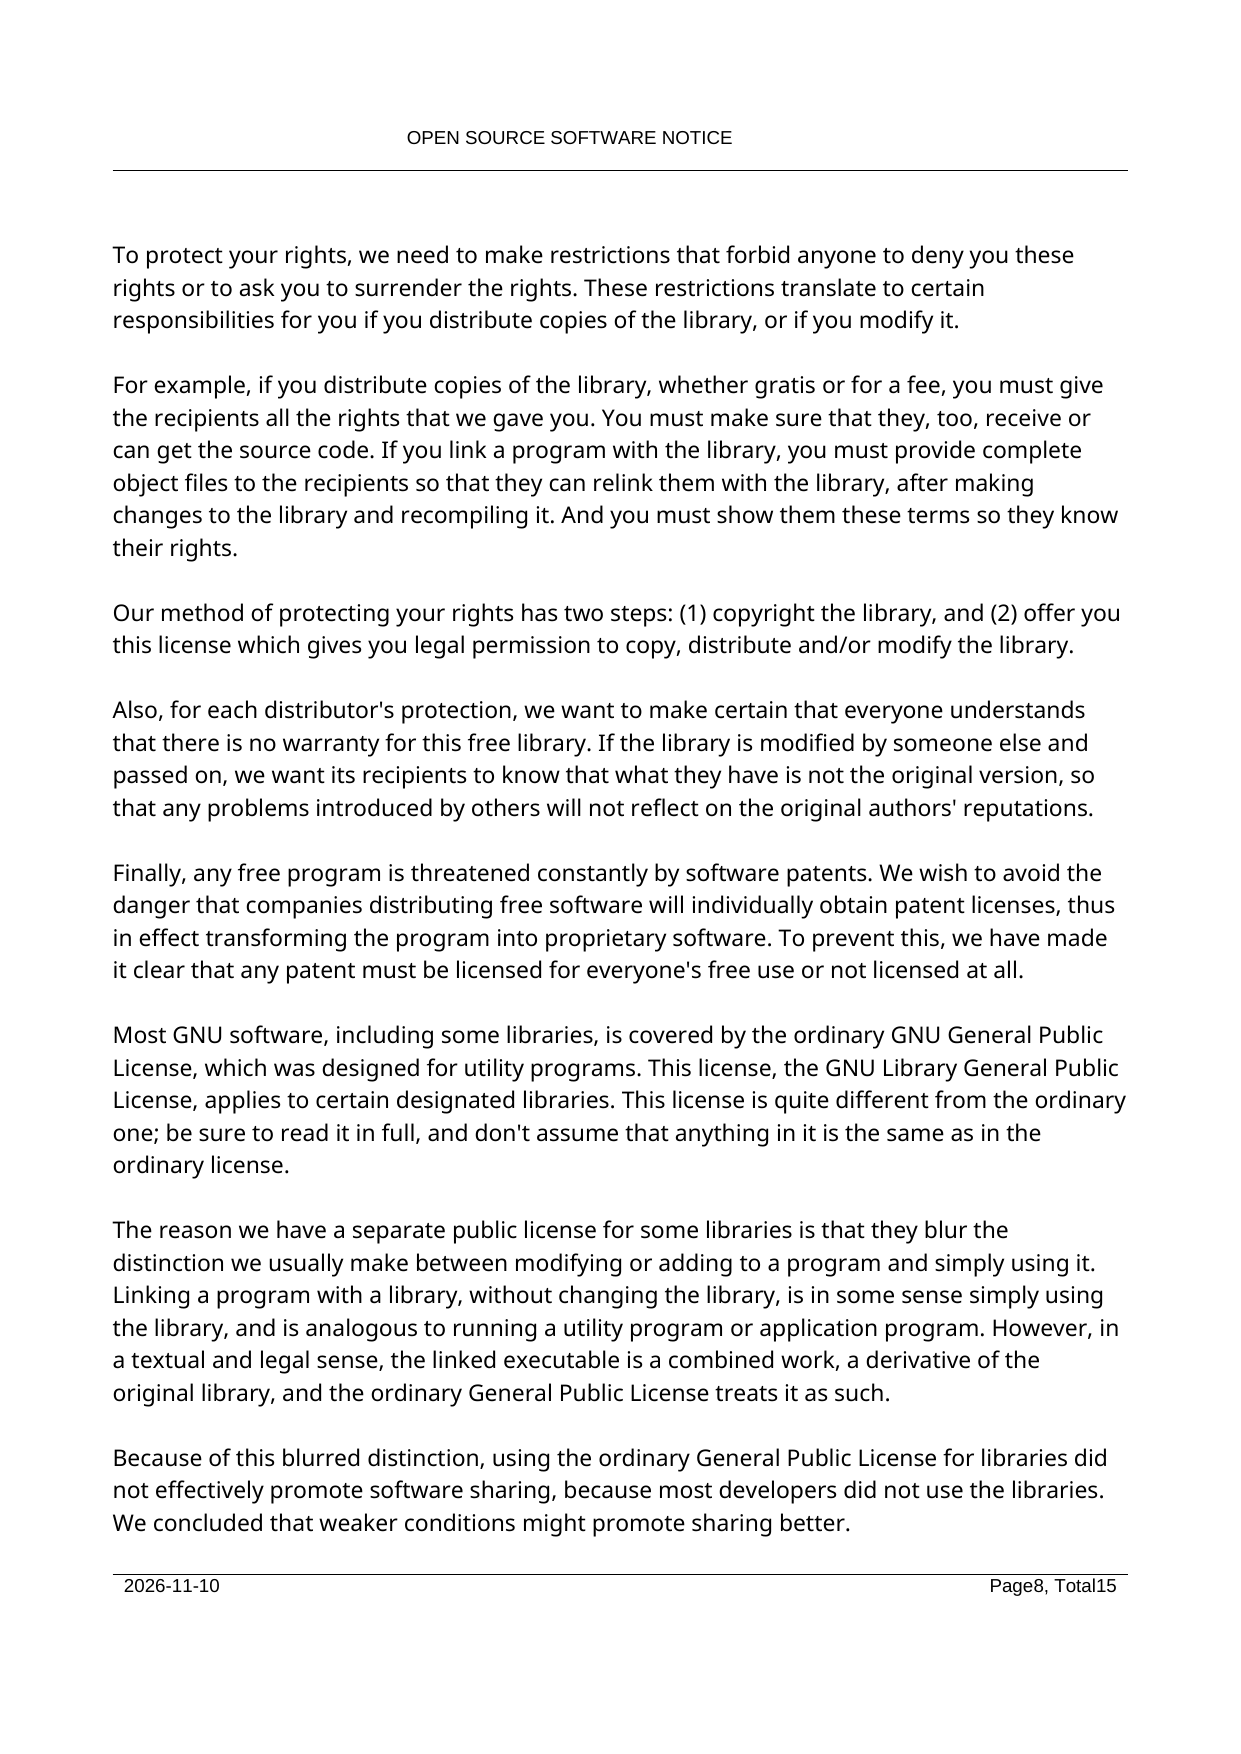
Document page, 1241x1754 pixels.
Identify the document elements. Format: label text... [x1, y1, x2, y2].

text Our method of protecting your rights has two steps: (1) copyright the library, and (2) offer you this license which gives you legal permission to copy, distribute and/or modify the library. [112, 596, 1128, 661]
text Because of this blurred distinction, using the ordinary General Public License for libraries did not effectively promote software sharing, because most developers did not use the libraries. We concluded that weaker conditions might promote sharing better. [112, 1441, 1128, 1539]
text To protect your rights, we need to make restrictions that forbid anyone to deny you these rights or to ask you to surrender the rights. These restrictions translate to certain responsibilities for you if you distribute copies of the library, or if you modify it. [112, 239, 1128, 336]
text Finally, any free program is threatened constantly by software patents. We wish to avoid the danger that companies distributing free software will individually obtain patent licenses, thus in effect transforming the program into proprietary software. To prevent this, we have made it clear that any patent must be licensed for everyone's free use or not licensed at all. [112, 856, 1128, 986]
text The reason we have a separate public license for some libraries is that they blur the distinction we usually make between modifying or adding to a program and simply using it. Linking a program with a library, without changing the library, is in some sense simply using the library, and is analogous to running a utility program or application program. However, in a textual and legal sense, the linked executable is a combined work, a derivative of the original library, and the ordinary General Public License treats it as such. [112, 1214, 1128, 1409]
text Also, for each distributor's protection, we want to make certain that everyone understands that there is no warranty for this free library. If the library is modified by someone else and passed on, we want its recipients to know that what they have is not the original version, so that any problems introduced by others will not reflect on the original authors' reputations. [112, 694, 1128, 824]
text For example, if you distribute copies of the library, whether gratis or for a fee, you must give the recipients all the rights that we gave you. You must make sure that they, too, receive or can get the source code. If you link a program with the library, you must provide complete object files to the recipients so that they can relink them with the library, after making changes to the library and recompiling it. And you must show them these terms so they know their rights. [112, 369, 1128, 564]
text Most GNU software, including some libraries, is covered by the ordinary GNU General Public License, which was designed for utility programs. This license, the GNU Library General Public License, applies to certain designated libraries. This license is quite different from the ordinary one; be sure to read it in full, and don't assume that anything in it is the same as in the ordinary license. [112, 1019, 1128, 1181]
